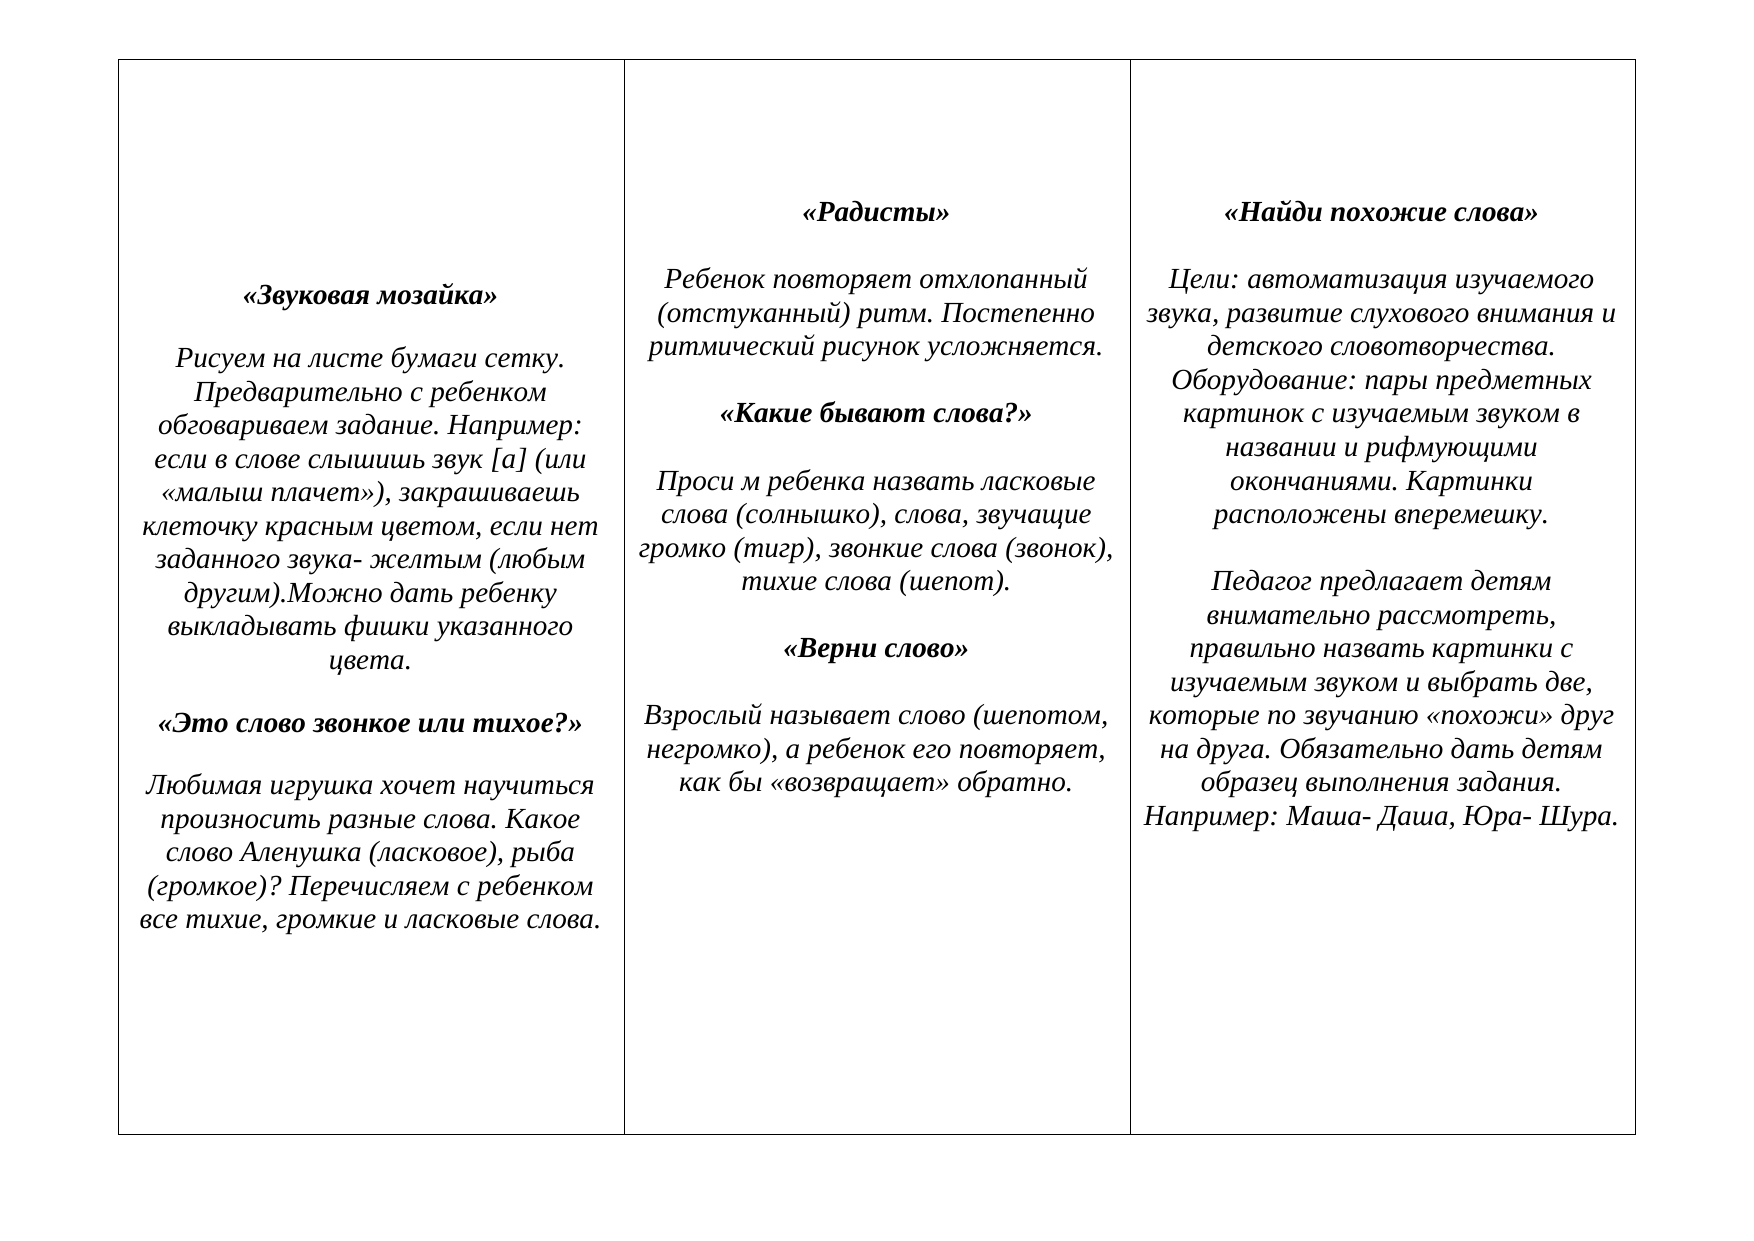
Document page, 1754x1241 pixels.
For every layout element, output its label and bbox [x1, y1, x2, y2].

table_header [119, 60, 624, 1133]
table_header [1131, 60, 1635, 1133]
table_header [625, 60, 1130, 1133]
